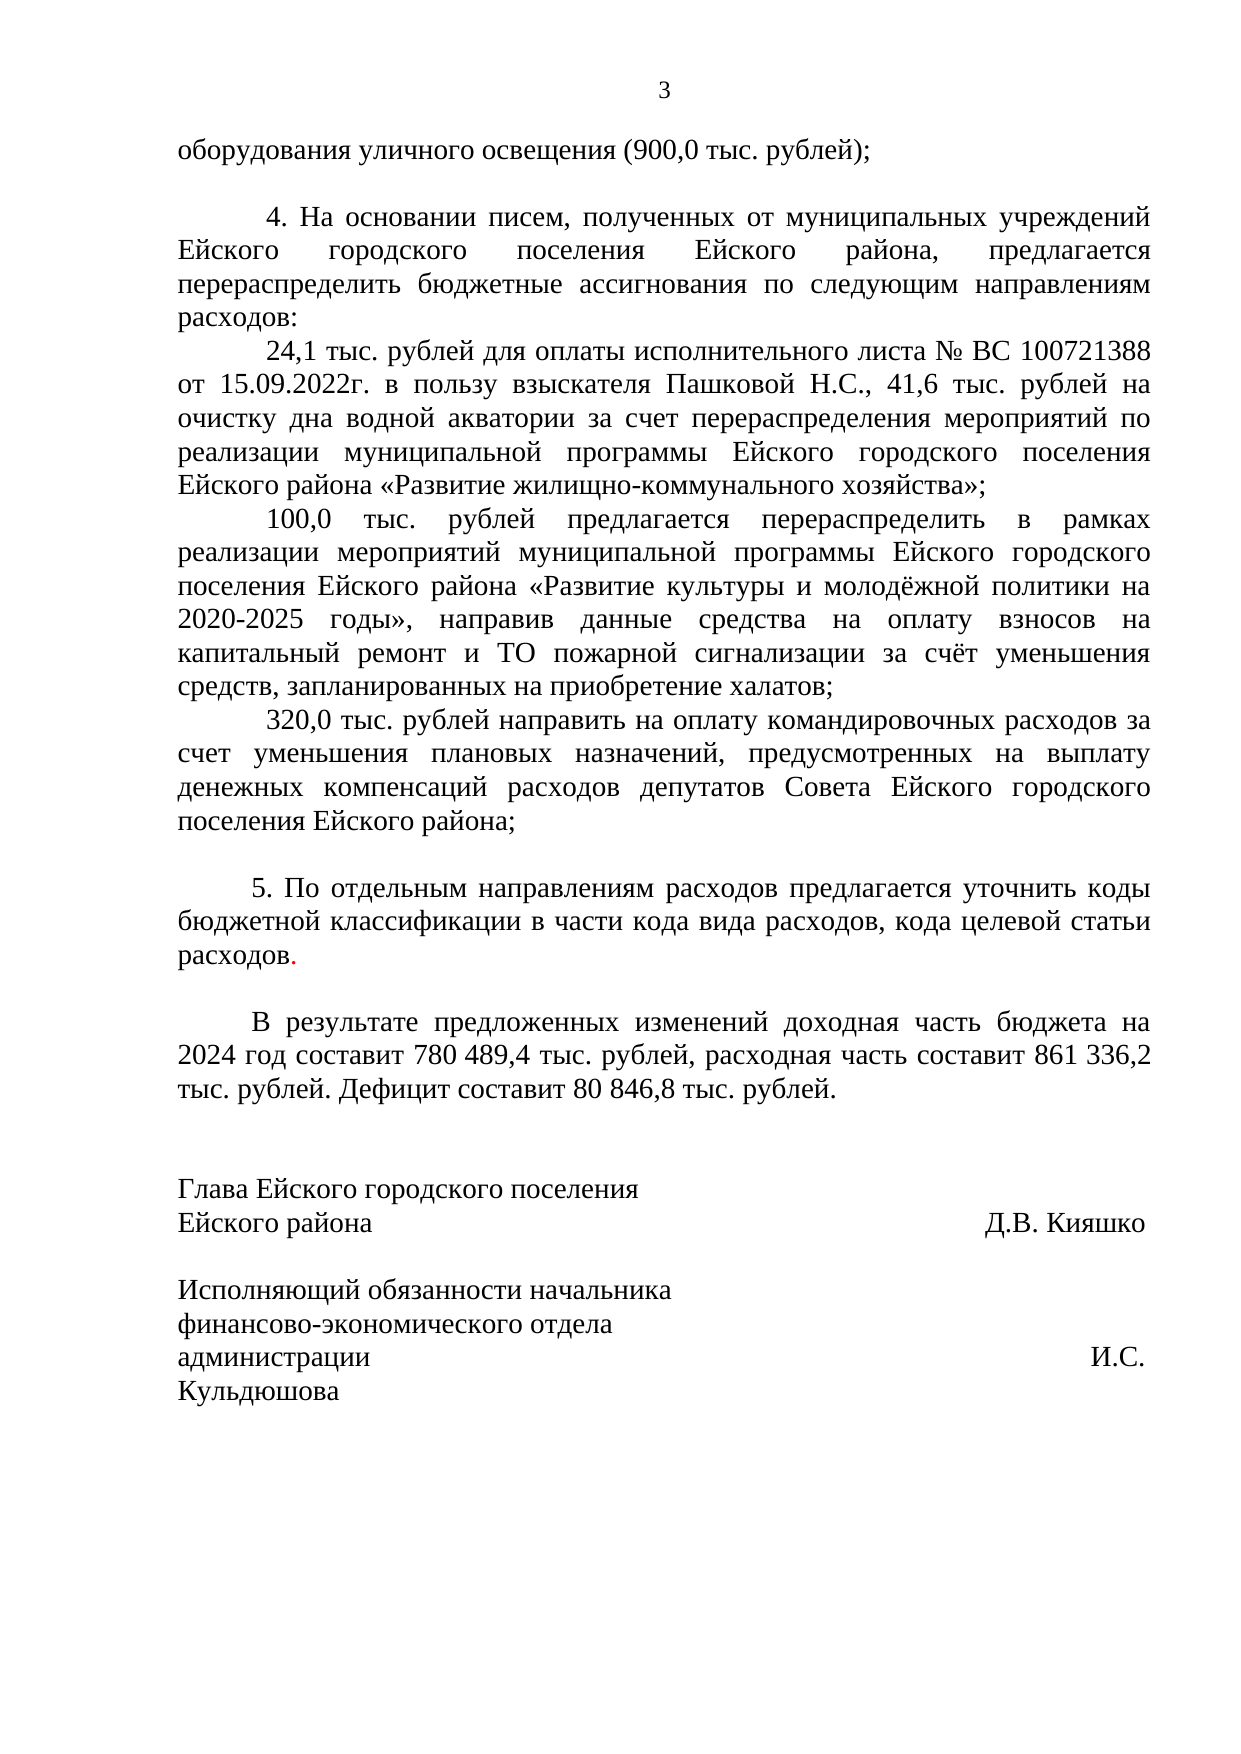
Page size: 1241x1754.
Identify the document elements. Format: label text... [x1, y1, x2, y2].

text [177, 132, 1152, 165]
list 4. На основании писем, полученных от муниципальных учреждений Ейского городского поселения Ейского района, предлагается перераспределить бюджетные ассигнования по следующим направлениям расходов: [177, 199, 1152, 333]
text финансово-экономического отдела [177, 1306, 1152, 1339]
text администрации И.С. Кульдюшова [177, 1339, 1152, 1406]
list 24,1 тыс. рублей для оплаты исполнительного листа № ВС 100721388 от 15.09.2022г. в пользу взыскателя Пашковой Н.С., 41,6 тыс. рублей на очистку дна водной акватории за счет перераспределения мероприятий по реализации муниципальной программы Ейского городского поселения Ейского района «Развитие жилищно-коммунального хозяйства»; [177, 333, 1152, 501]
text Ейского района Д.В. Кияшко [177, 1205, 1152, 1239]
text Исполняющий обязанности начальника [177, 1272, 1152, 1306]
text В результате предложенных изменений доходная часть бюджета на 2024 год составит 780 489,4 тыс. рублей, расходная часть составит 861 336,2 тыс. рублей. Дефицит составит 80 846,8 тыс. рублей. [177, 1004, 1152, 1104]
text Глава Ейского городского поселения [177, 1172, 1152, 1205]
list 100,0 тыс. рублей предлагается перераспределить в рамках реализации мероприятий муниципальной программы Ейского городского поселения Ейского района «Развитие культуры и молодёжной политики на 2020-2025 годы», направив данные средства на оплату взносов на капитальный ремонт и ТО пожарной сигнализации за счёт уменьшения средств, запланированных на приобретение халатов; [177, 501, 1152, 702]
list 320,0 тыс. рублей направить на оплату командировочных расходов за счет уменьшения плановых назначений, предусмотренных на выплату денежных компенсаций расходов депутатов Совета Ейского городского поселения Ейского района; [177, 702, 1152, 836]
text 5. По отдельным направлениям расходов предлагается уточнить коды бюджетной классификации в части кода вида расходов, кода целевой статьи расходов. [177, 870, 1152, 970]
